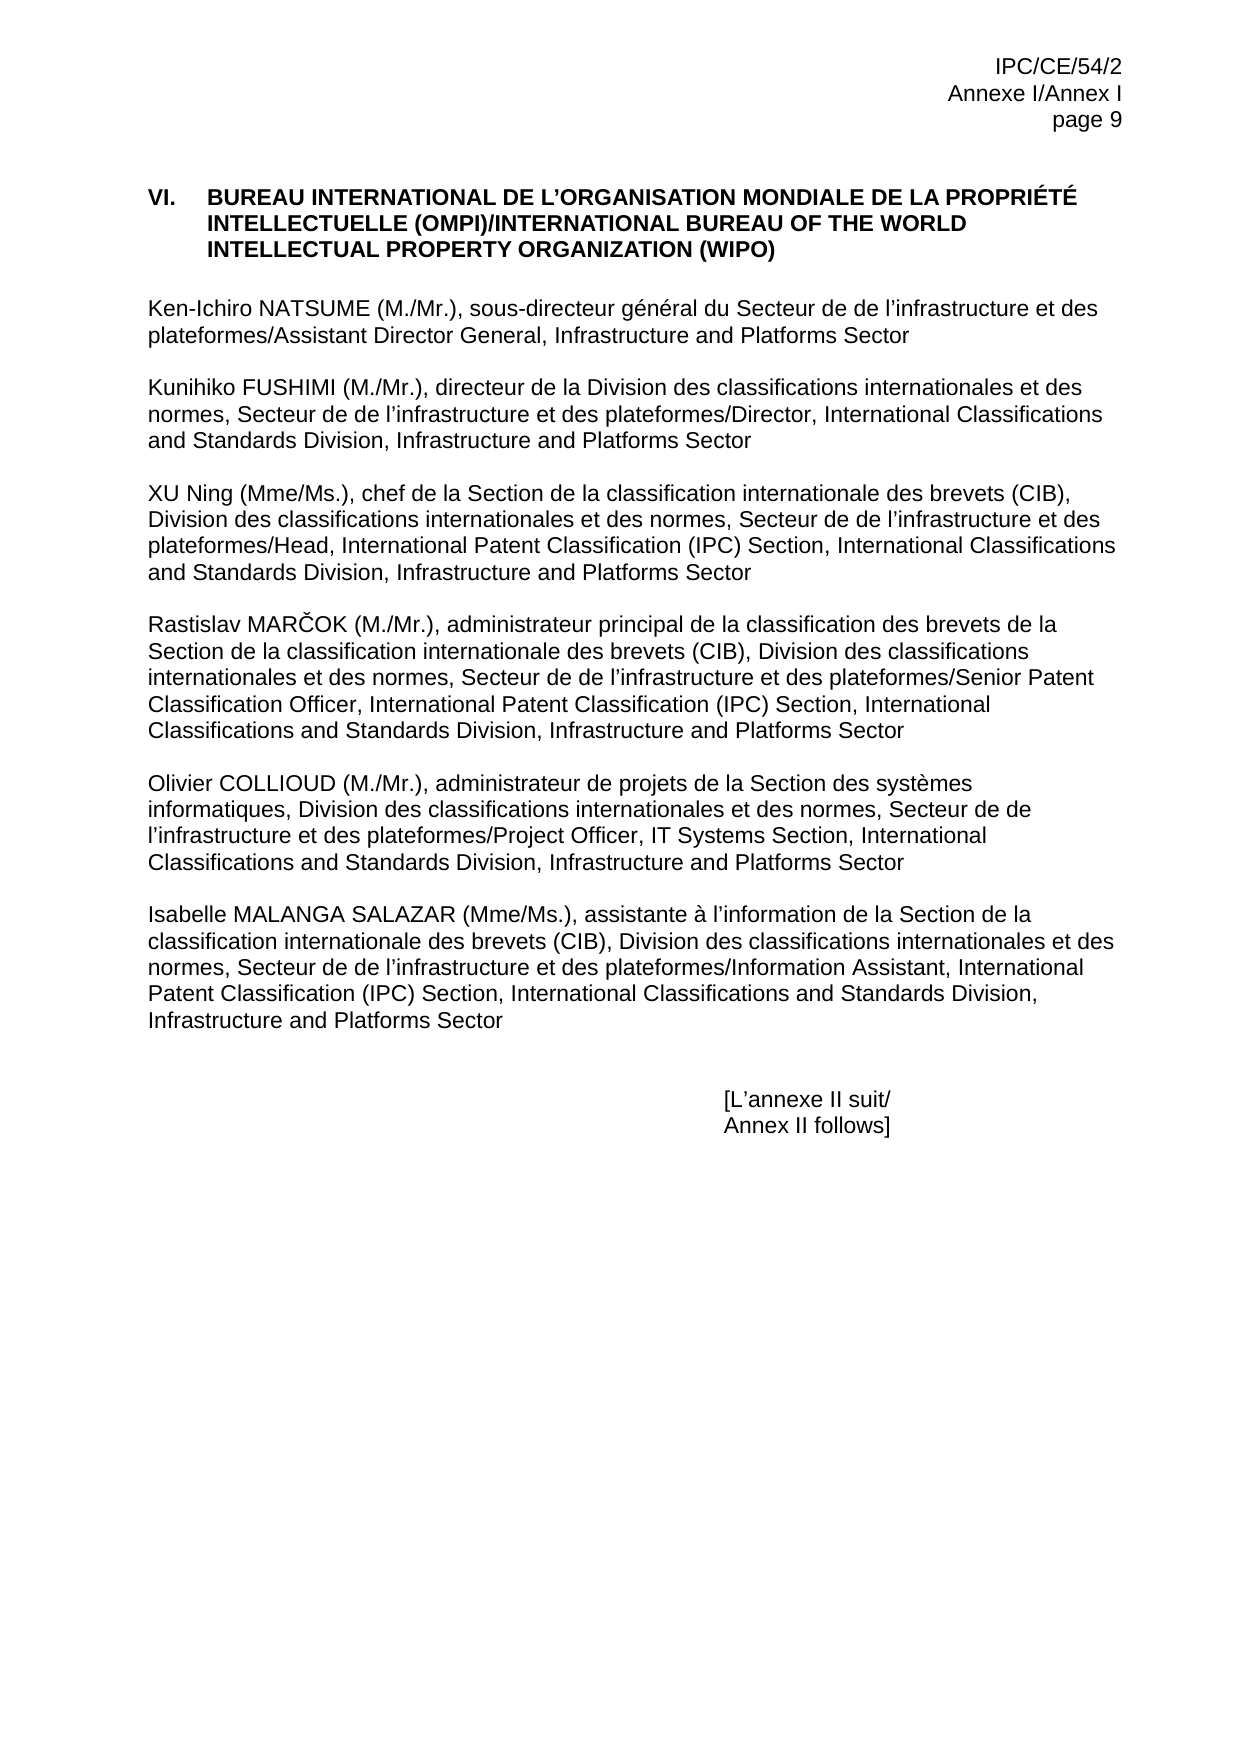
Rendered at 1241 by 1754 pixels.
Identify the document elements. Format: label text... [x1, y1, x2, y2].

text Isabelle MALANGA SALAZAR (Mme/Ms.), assistante à l’information de la Section de la classification internationale des brevets (CIB), Division des classifications internationales et des normes, Secteur de de l’infrastructure et des plateformes/Information Assistant, International Patent Classification (IPC) Section, International Classifications and Standards Division, Infrastructure and Platforms Sector [148, 901, 1122, 1033]
text [L’annexe II suit/ Annex II follows] [724, 1086, 1122, 1138]
text Kunihiko FUSHIMI (M./Mr.), directeur de la Division des classifications internationales et des normes, Secteur de de l’infrastructure et des plateformes/Director, International Classifications and Standards Division, Infrastructure and Platforms Sector [148, 374, 1122, 453]
text XU Ning (Mme/Ms.), chef de la Section de la classification internationale des brevets (CIB), Division des classifications internationales et des normes, Secteur de de l’infrastructure et des plateformes/Head, International Patent Classification (IPC) Section, International Classifications and Standards Division, Infrastructure and Platforms Sector [148, 480, 1122, 585]
text Ken-Ichiro NATSUME (M./Mr.), sous-directeur général du Secteur de de l’infrastructure et des plateformes/Assistant Director General, Infrastructure and Platforms Sector [148, 295, 1122, 348]
text Olivier COLLIOUD (M./Mr.), administrateur de projets de la Section des systèmes informatiques, Division des classifications internationales et des normes, Secteur de de l’infrastructure et des plateformes/Project Officer, IT Systems Section, International Classifications and Standards Division, Infrastructure and Platforms Sector [148, 769, 1122, 875]
text Rastislav MARČOK (M./Mr.), administrateur principal de la classification des brevets de la Section de la classification internationale des brevets (CIB), Division des classifications internationales et des normes, Secteur de de l’infrastructure et des plateformes/Senior Patent Classification Officer, International Patent Classification (IPC) Section, International Classifications and Standards Division, Infrastructure and Platforms Sector [148, 611, 1122, 743]
subtitle VI. BUREAU INTERNATIONAL DE L’ORGANISATION MONDIALE DE LA PROPRIÉTÉ INTELLECTUELLE (OMPI)/INTERNATIONAL BUREAU OF THE WORLD INTELLECTUAL PROPERTY ORGANIZATION (WIPO) [148, 183, 1122, 263]
